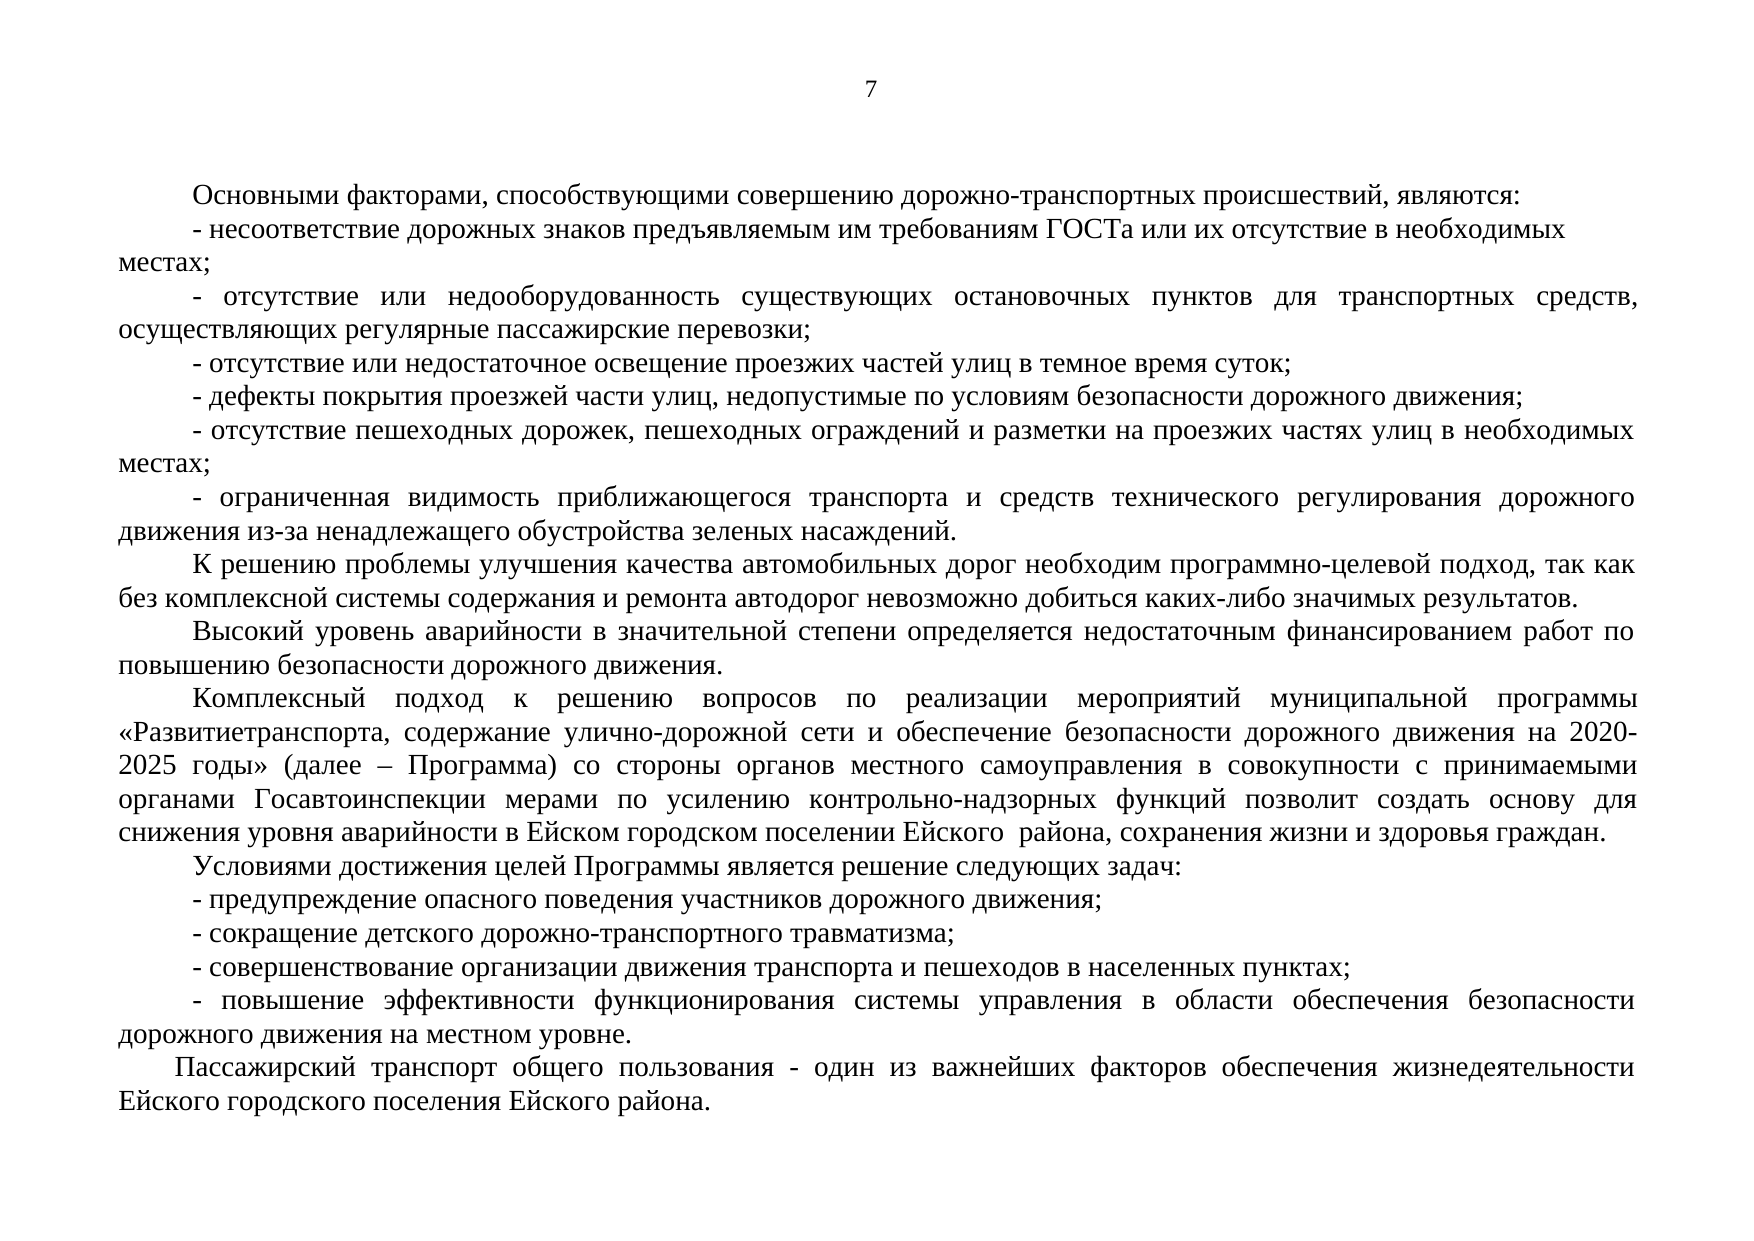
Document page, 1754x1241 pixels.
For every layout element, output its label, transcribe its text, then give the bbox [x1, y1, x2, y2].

text - повышение эффективности функционирования системы управления в области обеспечения безопасности дорожного движения на местном уровне. [118, 982, 1636, 1049]
text Условиями достижения целей Программы является решение следующих задач: [118, 848, 1636, 882]
text - предупреждение опасного поведения участников дорожного движения; [118, 882, 1636, 915]
text Высокий уровень аварийности в значительной степени определяется недостаточным финансированием работ по повышению безопасности дорожного движения. [118, 613, 1636, 680]
text - дефекты покрытия проезжей части улиц, недопустимые по условиям безопасности дорожного движения; [118, 378, 1636, 412]
text - отсутствие или недостаточное освещение проезжих частей улиц в темное время суток; [118, 345, 1639, 378]
text - ограниченная видимость приближающегося транспорта и средств технического регулирования дорожного движения из-за ненадлежащего обустройства зеленых насаждений. [118, 479, 1636, 546]
text - отсутствие пешеходных дорожек, пешеходных ограждений и разметки на проезжих частях улиц в необходимых местах; [118, 412, 1636, 479]
text Комплексный подход к решению вопросов по реализации мероприятий муниципальной программы «Развитиетранспорта, содержание улично-дорожной сети и обеспечение безопасности дорожного движения на 2020-2025 годы» (далее – Программа) со стороны органов местного самоуправления в совокупности с принимаемыми органами Госавтоинспекции мерами по усилению контрольно-надзорных функций позволит создать основу для снижения уровня аварийности в Ейском городском поселении Ейского района, сохранения жизни и здоровья граждан. [118, 680, 1639, 848]
text Основными факторами, способствующими совершению дорожно-транспортных происшествий, являются: [118, 177, 1639, 211]
text К решению проблемы улучшения качества автомобильных дорог необходим программно-целевой подход, так как без комплексной системы содержания и ремонта автодорог невозможно добиться каких-либо значимых результатов. [118, 546, 1636, 613]
text - несоответствие дорожных знаков предъявляемым им требованиям ГОСТа или их отсутствие в необходимых [118, 211, 1639, 244]
text - отсутствие или недооборудованность существующих остановочных пунктов для транспортных средств, осуществляющих регулярные пассажирские перевозки; [118, 278, 1639, 345]
text местах; [118, 244, 1639, 278]
text - совершенствование организации движения транспорта и пешеходов в населенных пунктах; [118, 949, 1636, 982]
text - сокращение детского дорожно-транспортного травматизма; [118, 915, 1636, 949]
text Пассажирский транспорт общего пользования - один из важнейших факторов обеспечения жизнедеятельности Ейского городского поселения Ейского района. [118, 1049, 1636, 1116]
